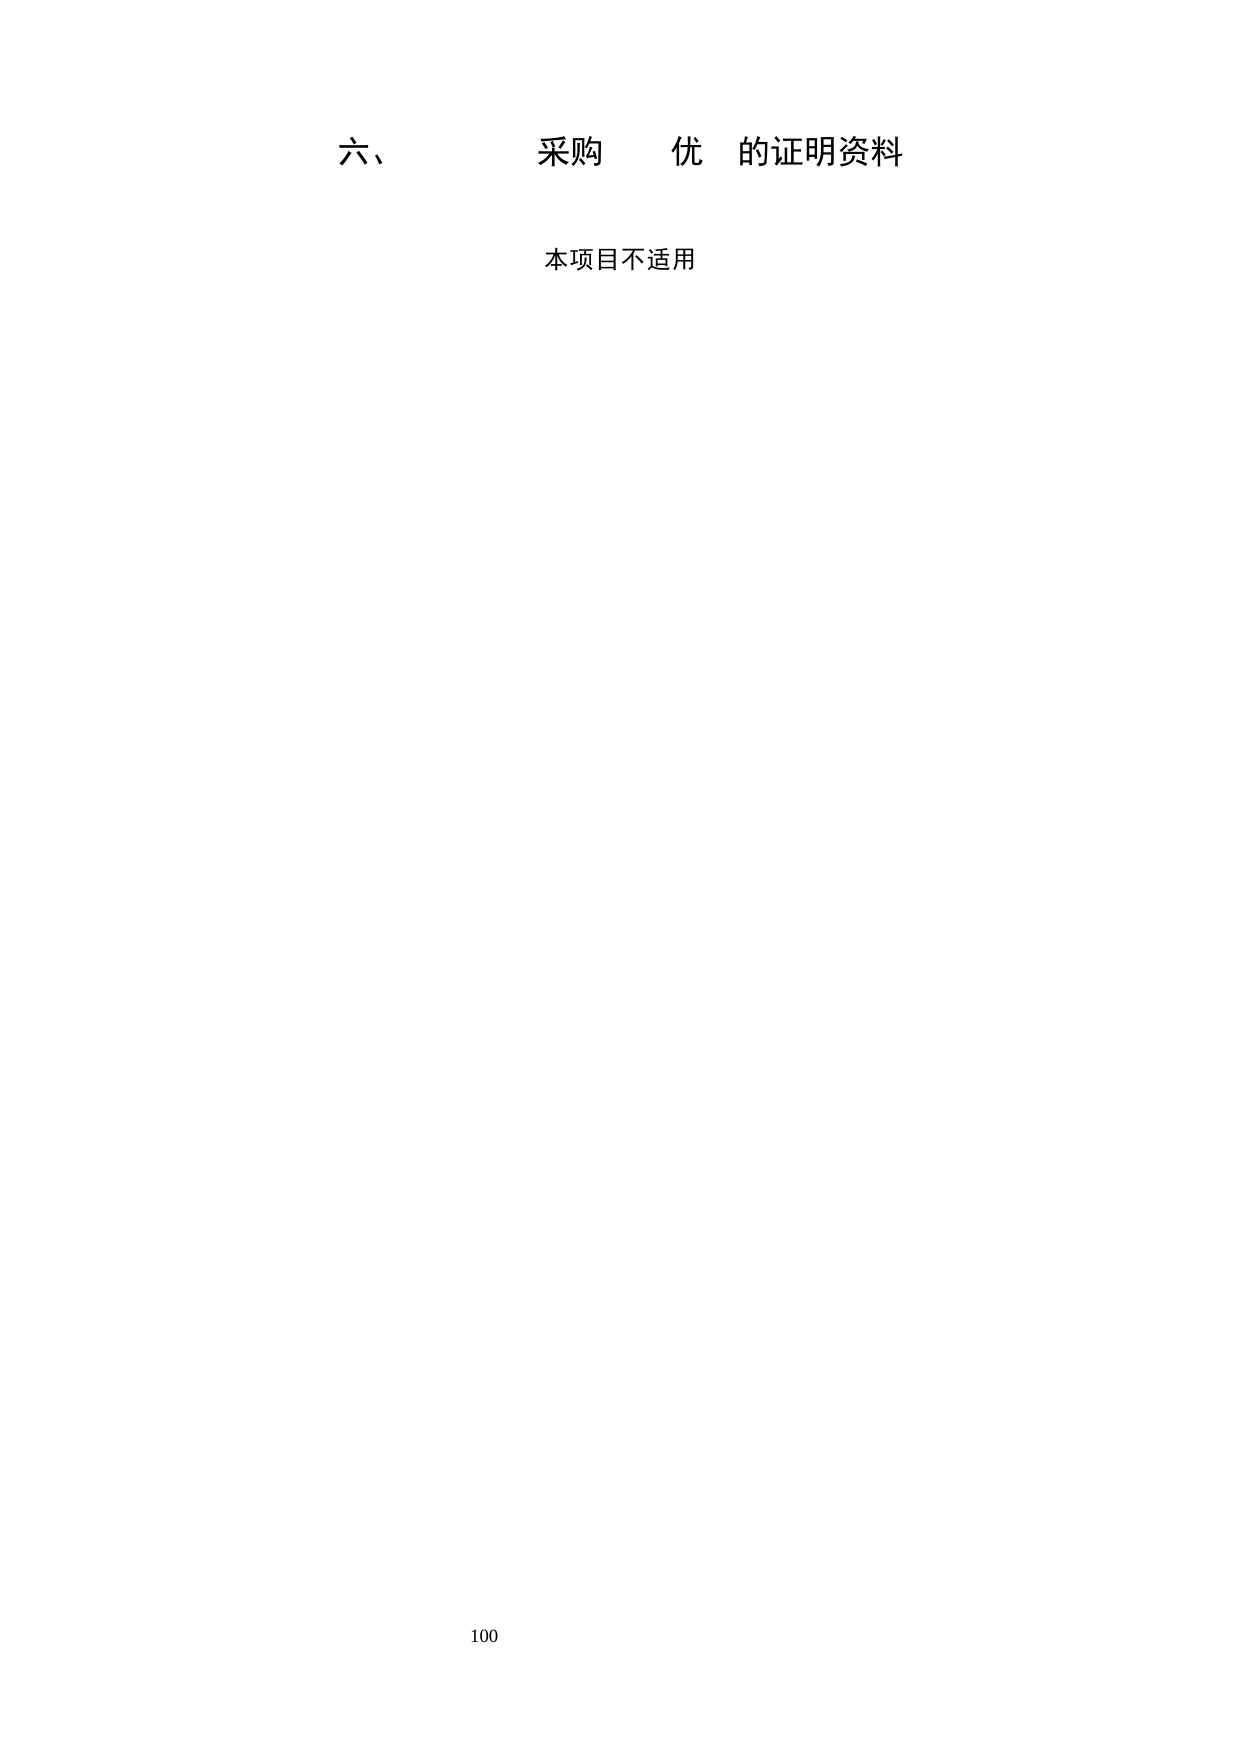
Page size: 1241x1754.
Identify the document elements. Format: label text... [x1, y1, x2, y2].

subtitle 六、享受政府采购政策优惠的证明资料 [159, 130, 1081, 168]
subtitle 本项目不适用 [159, 244, 1081, 272]
